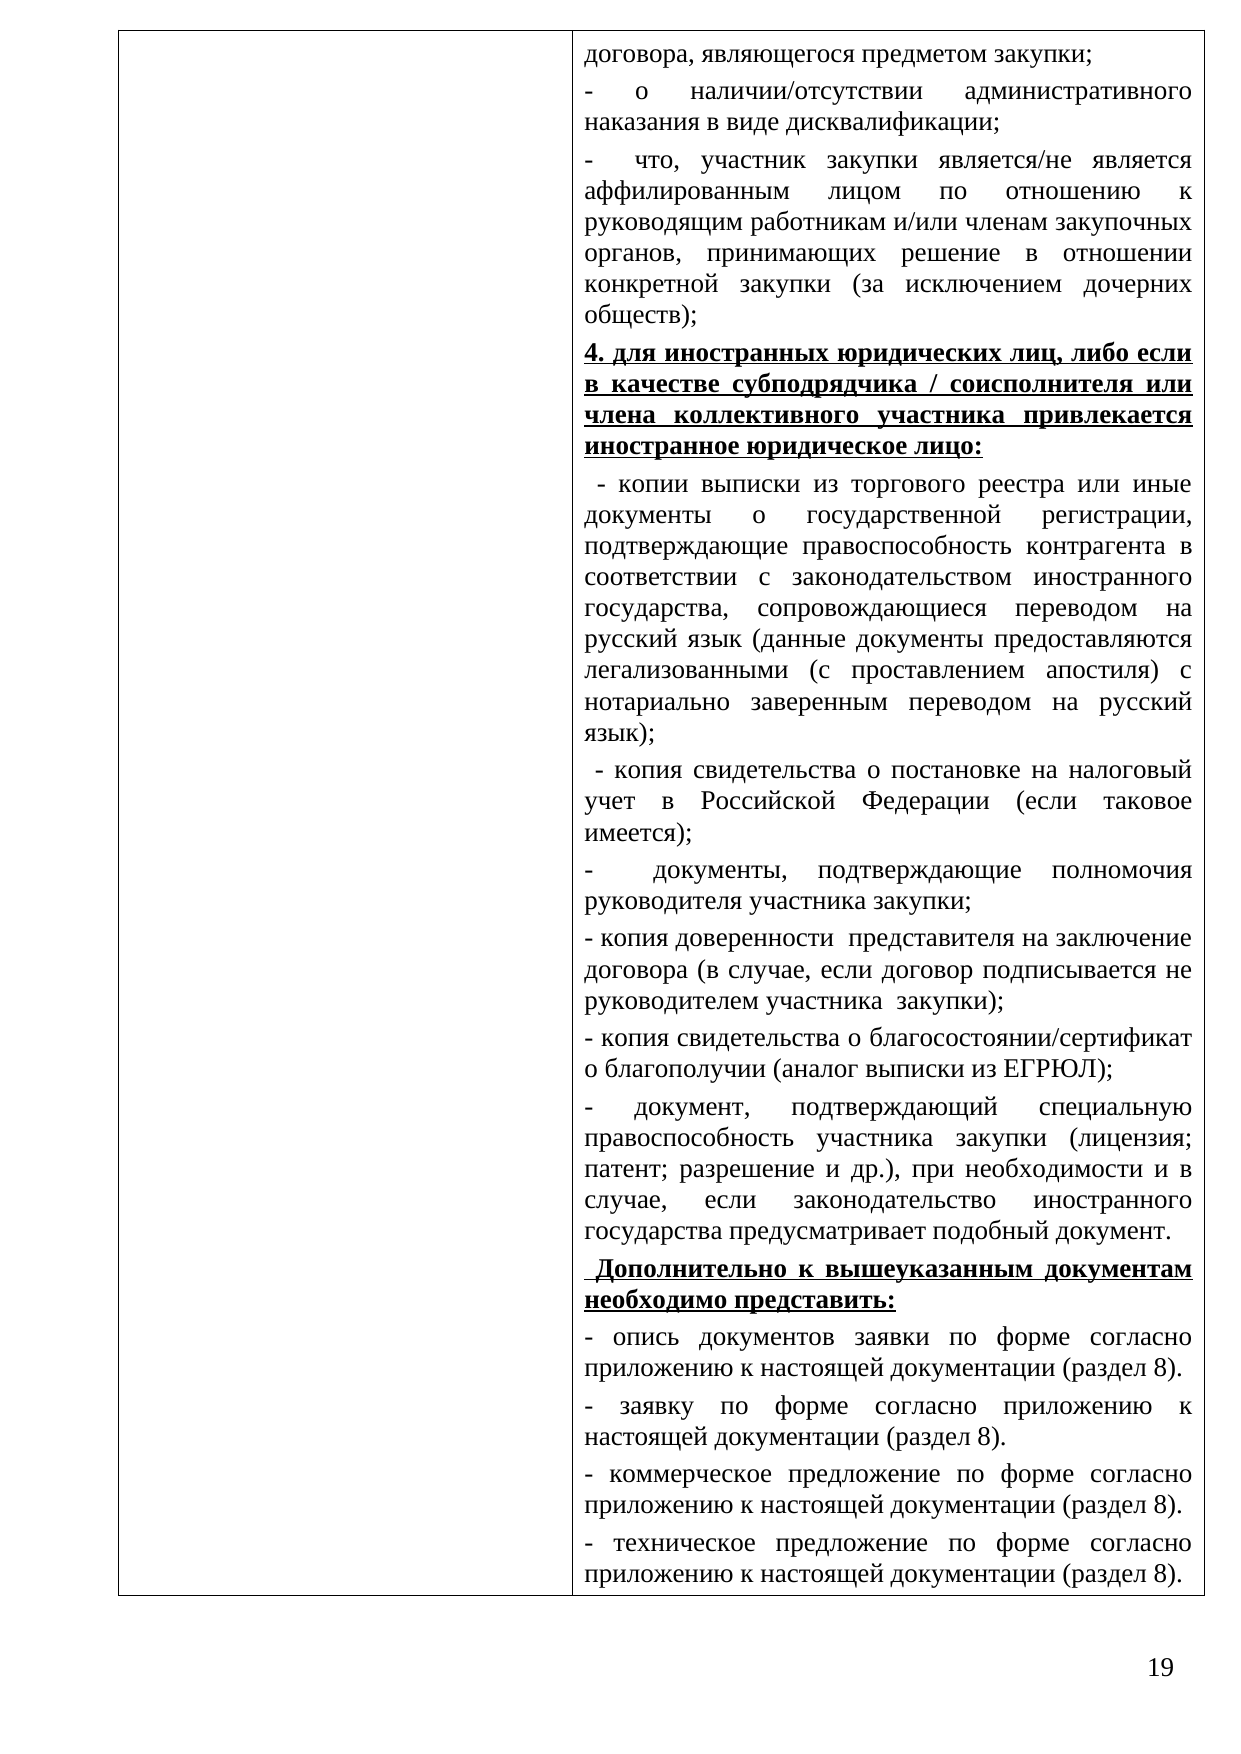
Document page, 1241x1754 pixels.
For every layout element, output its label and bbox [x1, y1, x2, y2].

table_cell [119, 31, 572, 1594]
table_cell [573, 31, 1204, 1594]
